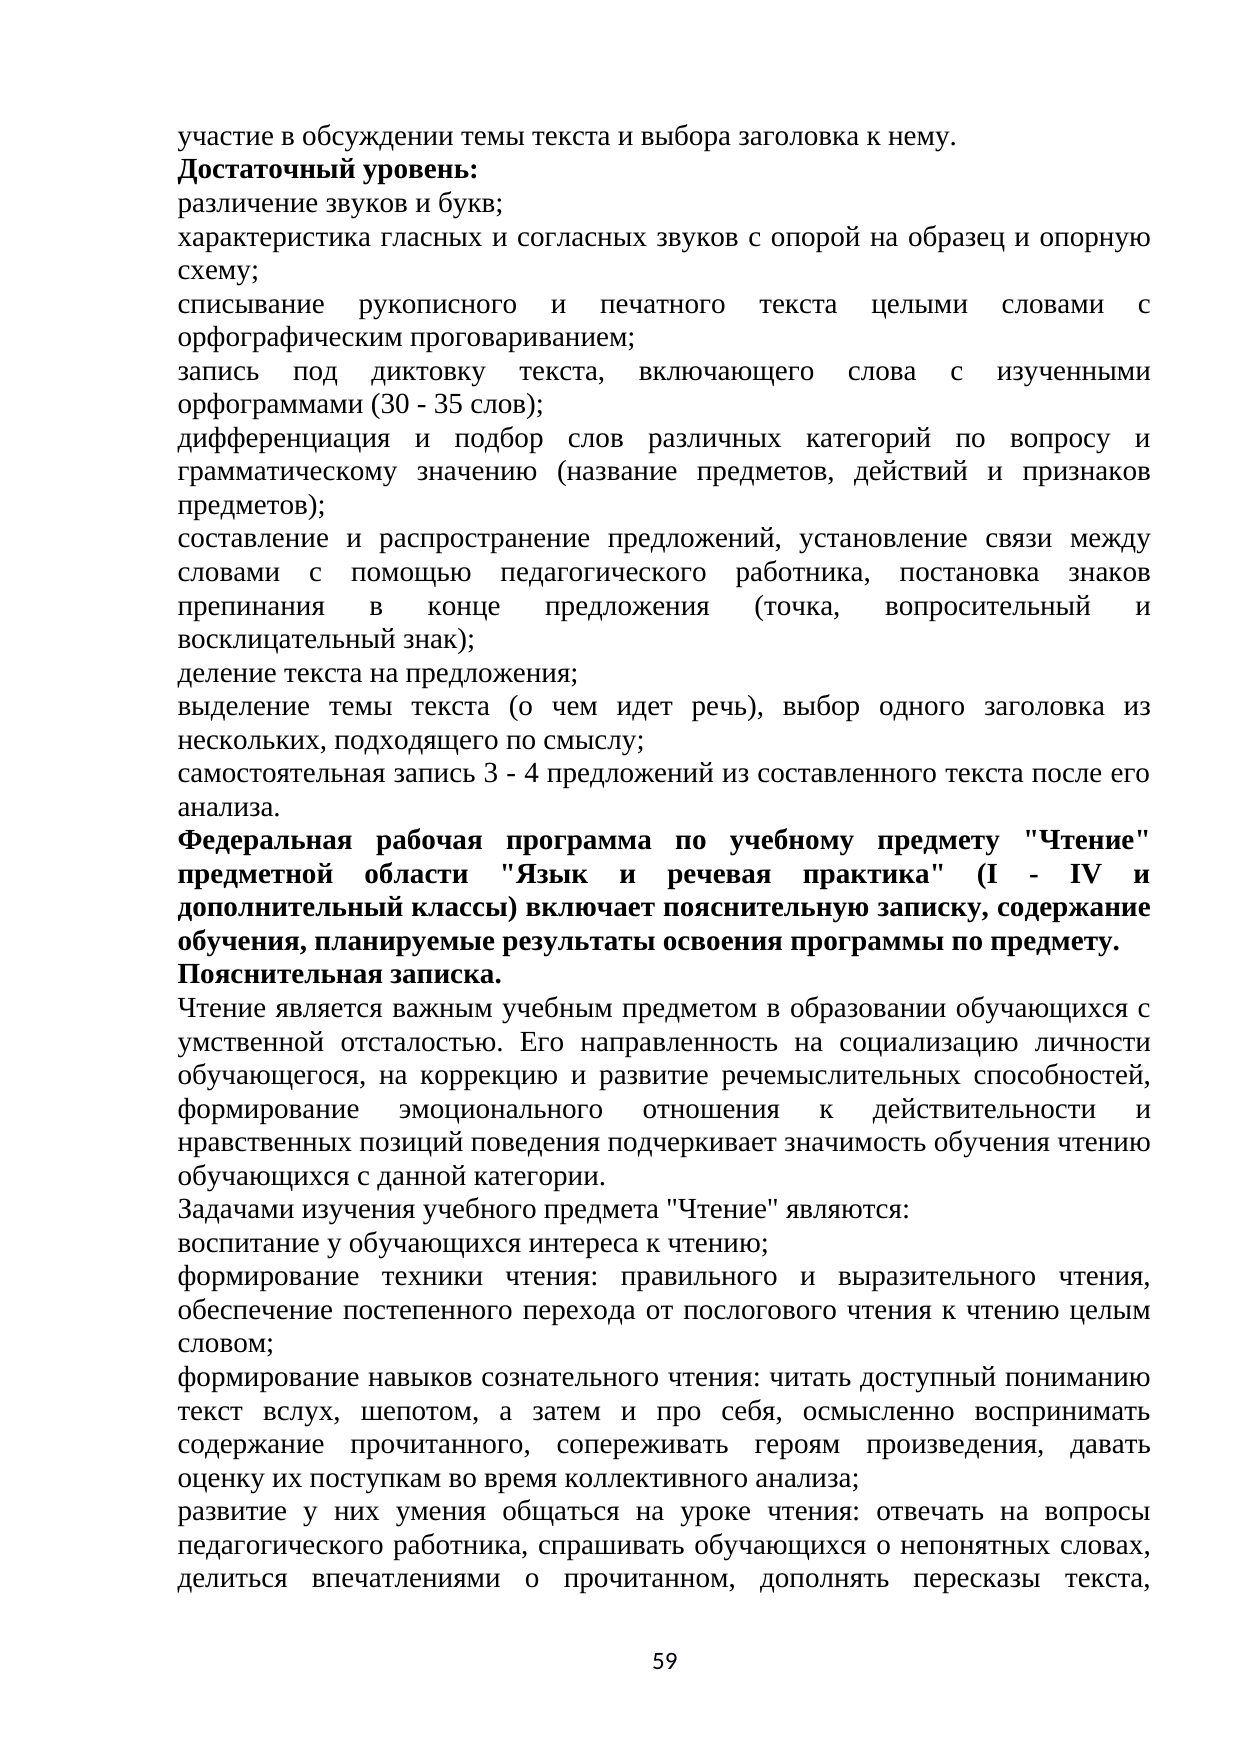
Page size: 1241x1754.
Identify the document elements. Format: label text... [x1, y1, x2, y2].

text формирование навыков сознательного чтения: читать доступный пониманию текст вслух, шепотом, а затем и про себя, осмысленно воспринимать содержание прочитанного, сопереживать героям произведения, давать оценку их поступкам во время коллективного анализа; [177, 1359, 1152, 1493]
text Пояснительная записка. [177, 957, 1152, 990]
text формирование техники чтения: правильного и выразительного чтения, обеспечение постепенного перехода от послогового чтения к чтению целым словом; [177, 1258, 1152, 1359]
text составление и распространение предложений, установление связи между словами с помощью педагогического работника, постановка знаков препинания в конце предложения (точка, вопросительный и восклицательный знак); [177, 521, 1152, 655]
text характеристика гласных и согласных звуков с опорой на образец и опорную схему; [177, 219, 1152, 286]
text различение звуков и букв; [177, 185, 1152, 219]
text списывание рукописного и печатного текста целыми словами с орфографическим проговариванием; [177, 286, 1152, 353]
text Федеральная рабочая программа по учебному предмету "Чтение" предметной области "Язык и речевая практика" (I - IV и дополнительный классы) включает пояснительную записку, содержание обучения, планируемые результаты освоения программы по предмету. [177, 822, 1152, 957]
text выделение темы текста (о чем идет речь), выбор одного заголовка из нескольких, подходящего по смыслу; [177, 688, 1152, 755]
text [177, 1493, 1152, 1594]
text дифференциация и подбор слов различных категорий по вопросу и грамматическому значению (название предметов, действий и признаков предметов); [177, 420, 1152, 521]
text воспитание у обучающихся интереса к чтению; [177, 1225, 1152, 1258]
text самостоятельная запись 3 - 4 предложений из составленного текста после его анализа. [177, 755, 1152, 822]
text участие в обсуждении темы текста и выбора заголовка к нему. [177, 118, 1152, 152]
text запись под диктовку текста, включающего слова с изученными орфограммами (30 - 35 слов); [177, 353, 1152, 420]
text Задачами изучения учебного предмета "Чтение" являются: [177, 1191, 1152, 1225]
text Чтение является важным учебным предметом в образовании обучающихся с умственной отсталостью. Его направленность на социализацию личности обучающегося, на коррекцию и развитие речемыслительных способностей, формирование эмоционального отношения к действительности и нравственных позиций поведения подчеркивает значимость обучения чтению обучающихся с данной категории. [177, 990, 1152, 1191]
text деление текста на предложения; [177, 655, 1152, 688]
text Достаточный уровень: [177, 152, 1152, 185]
